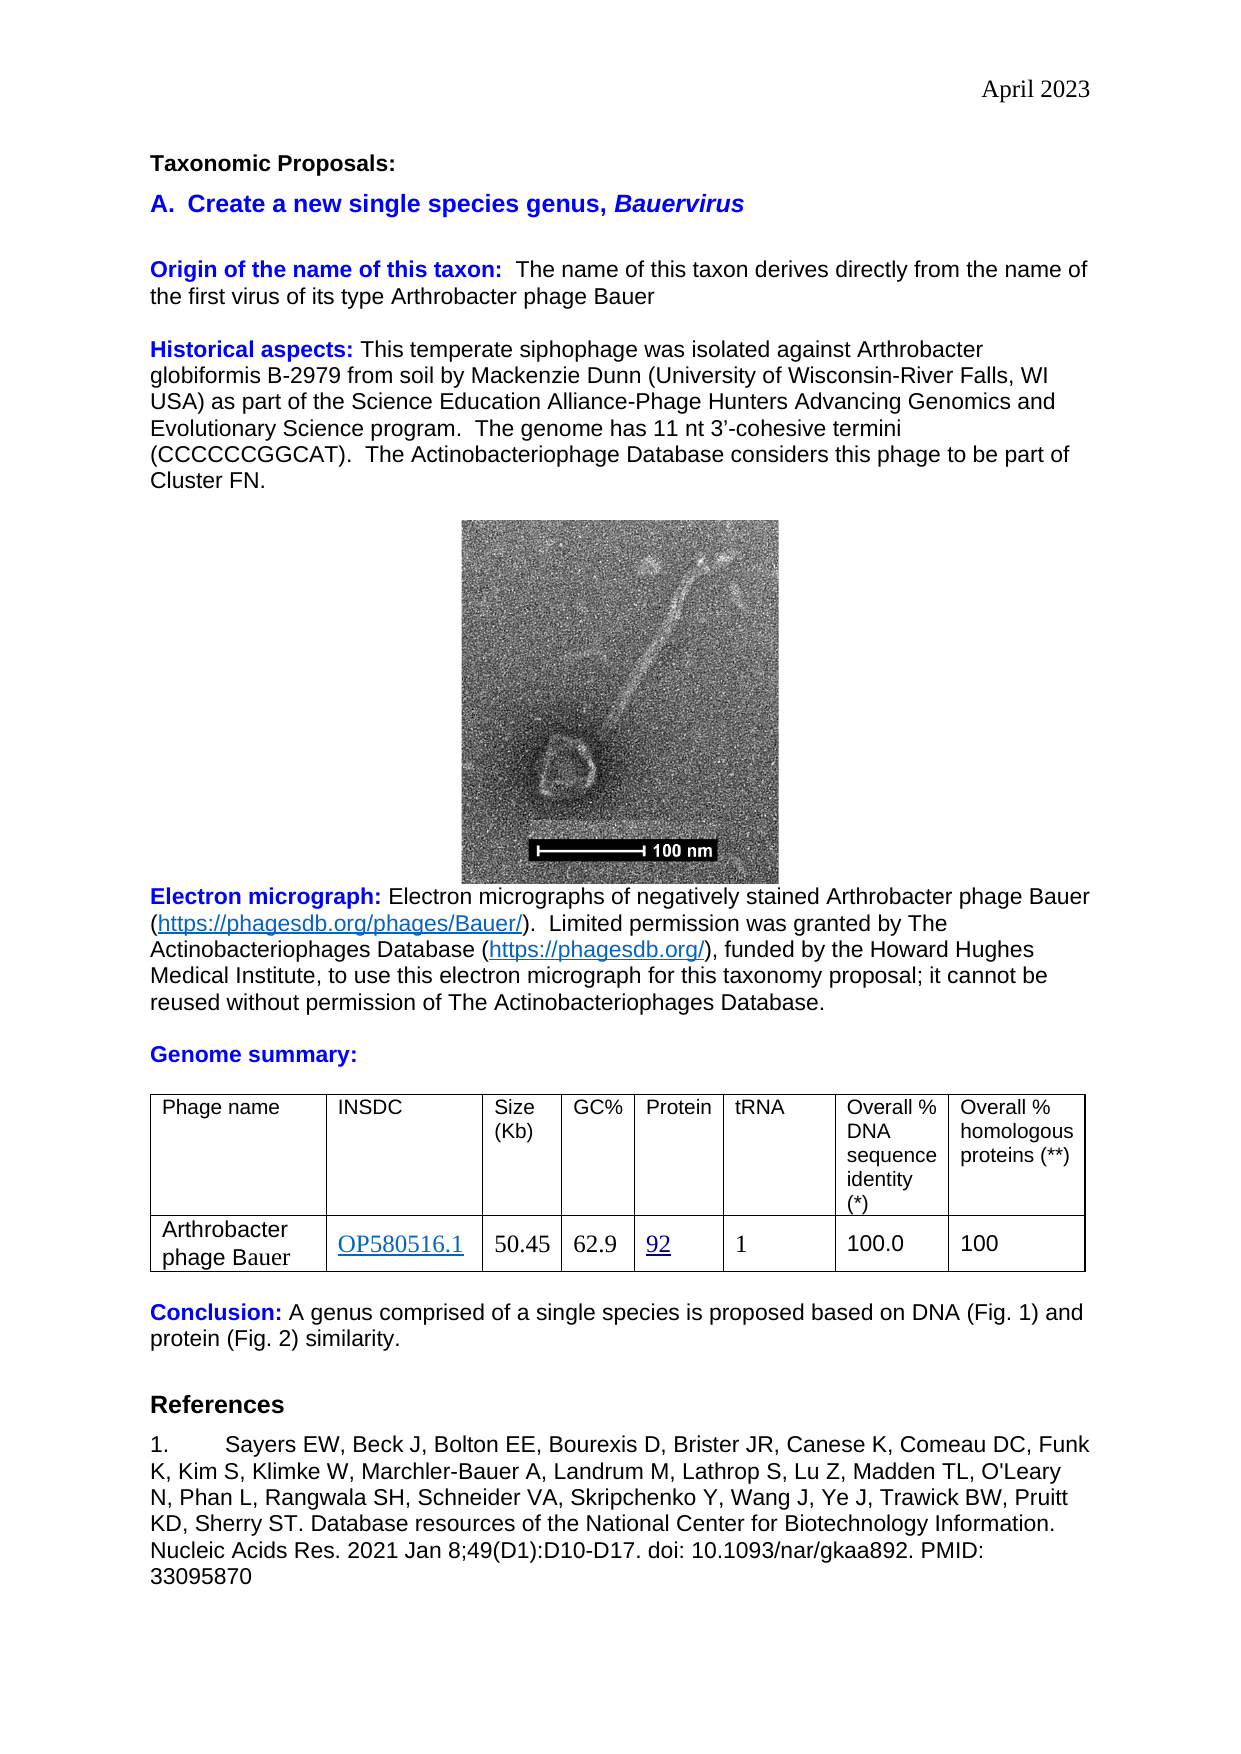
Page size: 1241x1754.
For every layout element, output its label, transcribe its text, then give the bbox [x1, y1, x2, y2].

table_cell 1 [724, 1216, 835, 1271]
table_cell 62.9 [562, 1216, 634, 1271]
table_header GC% [562, 1095, 634, 1215]
text Genome summary: [150, 1041, 1090, 1068]
table_header Protein [635, 1095, 723, 1215]
table_header Overall % homologous proteins (**) [949, 1095, 1084, 1215]
text 1. Sayers EW, Beck J, Bolton EE, Bourexis D, Brister JR, Canese K, Comeau DC, Funk K, Kim S, Klimke W, Marchler-Bauer A, Landrum M, Lathrop S, Lu Z, Madden TL, O'Leary N, Phan L, Rangwala SH, Schneider VA, Skripchenko Y, Wang J, Ye J, Trawick BW, Pruitt KD, Sherry ST. Database resources of the National Center for Biotechnology Information. Nucleic Acids Res. 2021 Jan 8;49(D1):D10-D17. doi: 10.1093/nar/gkaa892. PMID: 33095870 [150, 1431, 1090, 1589]
table_cell OP580516.1 [327, 1216, 482, 1271]
text References [150, 1390, 1090, 1419]
table_cell 100.0 [836, 1216, 948, 1271]
text Historical aspects: This temperate siphophage was isolated against Arthrobacter globiformis B-2979 from soil by Mackenzie Dunn (University of Wisconsin-River Falls, WI USA) as part of the Science Education Alliance-Phage Hunters Advancing Genomics and Evolutionary Science program. The genome has 11 nt 3’-cohesive termini (CCCCCCGGCAT). The Actinobacteriophage Database considers this phage to be part of Cluster FN. [150, 336, 1090, 494]
text Electron micrograph: Electron micrographs of negatively stained Arthrobacter phage Bauer (https://phagesdb.org/phages/Bauer/). Limited permission was granted by The Actinobacteriophages Database (https://phagesdb.org/), funded by the Howard Hughes Medical Institute, to use this electron micrograph for this taxonomy proposal; it cannot be reused without permission of The Actinobacteriophages Database. [150, 883, 1090, 1015]
text Conclusion: A genus comprised of a single species is proposed based on DNA (Fig. 1) and protein (Fig. 2) similarity. [150, 1298, 1090, 1351]
text Taxonomic Proposals: [150, 150, 1090, 176]
text Origin of the name of this taxon: The name of this taxon derives directly from the name of the first virus of its type Arthrobacter phage Bauer [150, 256, 1090, 309]
list Create a new single species genus, Bauervirus [150, 189, 1090, 218]
table_header tRNA [724, 1095, 835, 1215]
table_header Size (Kb) [483, 1095, 561, 1215]
table_cell 50.45 [483, 1216, 561, 1271]
table_header INSDC [327, 1095, 482, 1215]
table_cell 100 [949, 1216, 1084, 1271]
picture [461, 520, 779, 884]
table_header Overall % DNA sequence identity (*) [836, 1095, 948, 1215]
table_cell Arthrobacter phage Bauer [151, 1216, 326, 1271]
table_header Phage name [151, 1095, 326, 1215]
table_cell 92 [635, 1216, 723, 1271]
